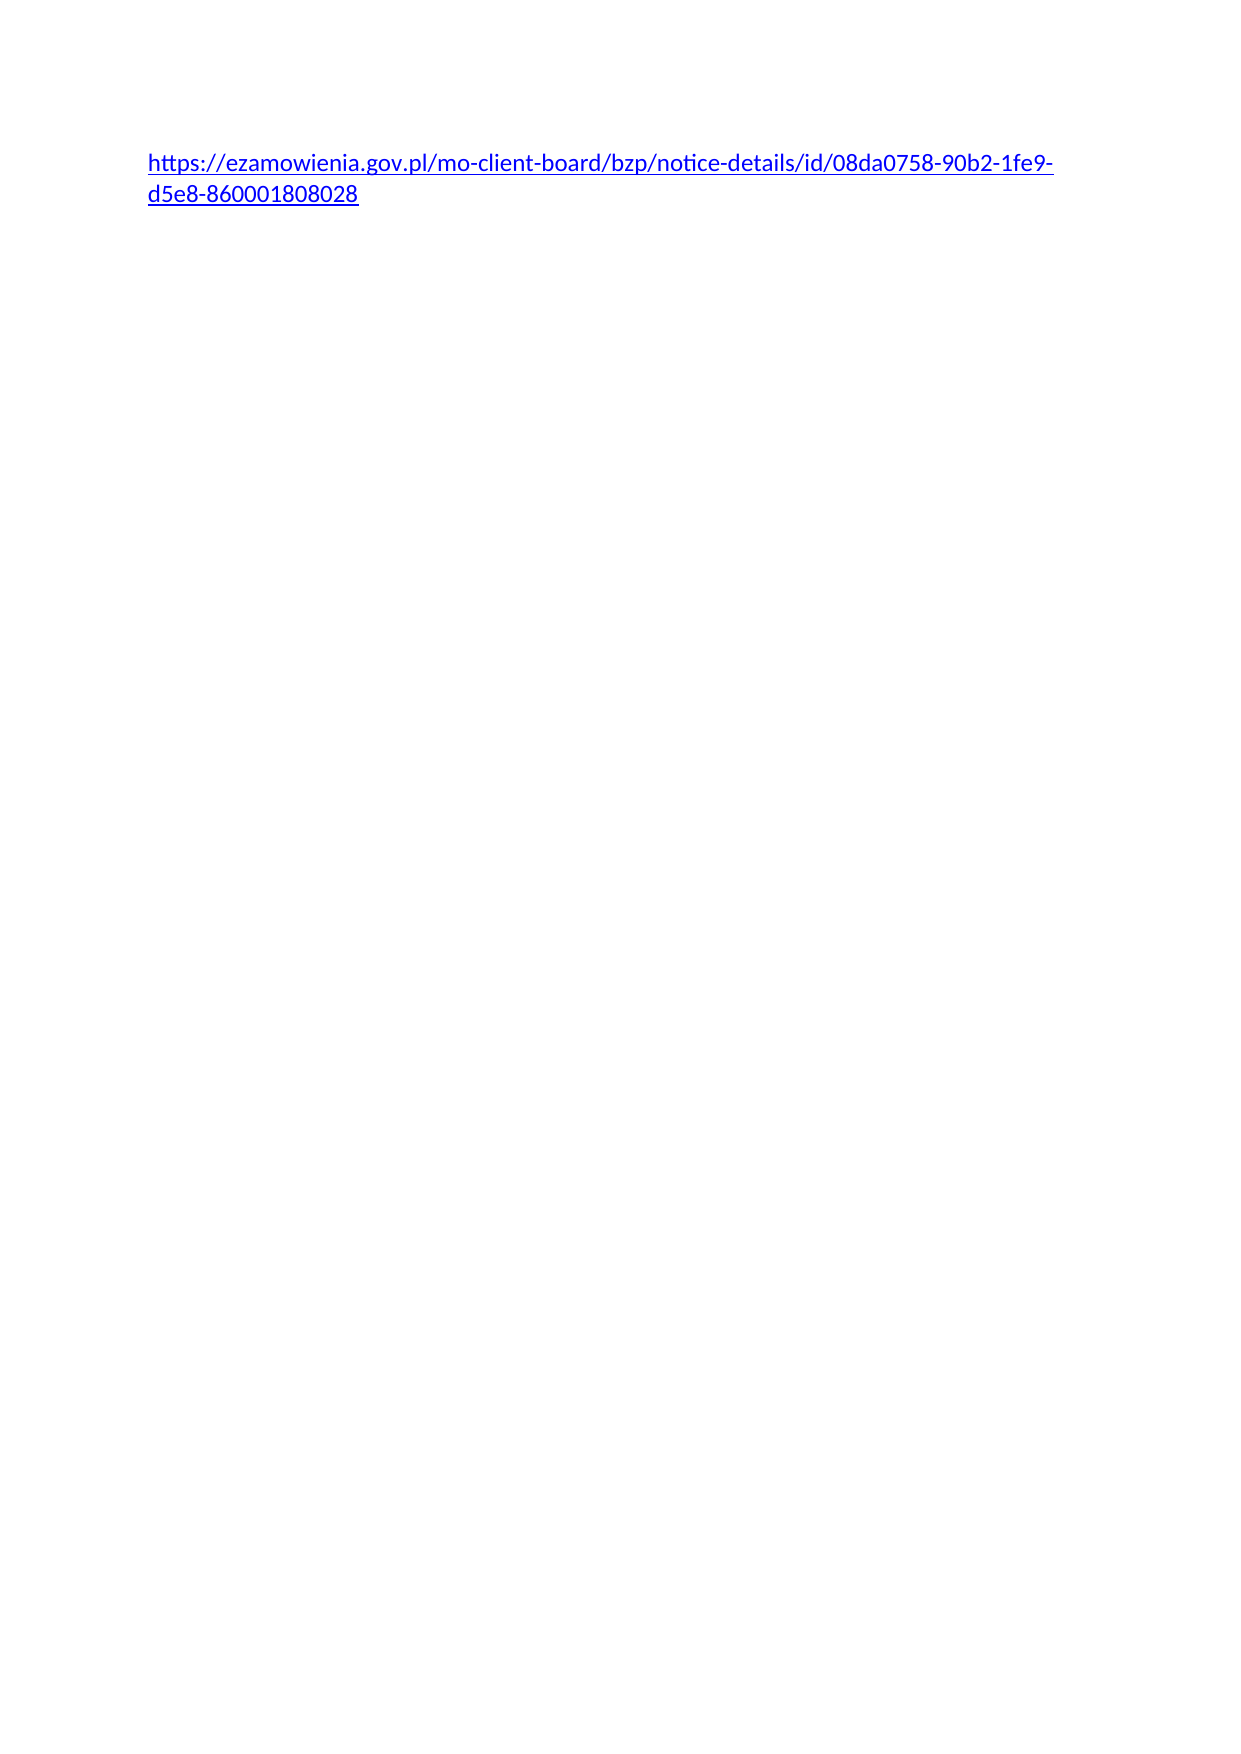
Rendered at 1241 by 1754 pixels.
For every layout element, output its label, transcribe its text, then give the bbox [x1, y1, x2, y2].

text https://ezamowienia.gov.pl/mo-client-board/bzp/notice-details/id/08da0758-90b2-1fe9-d5e8-860001808028 [148, 148, 1093, 209]
